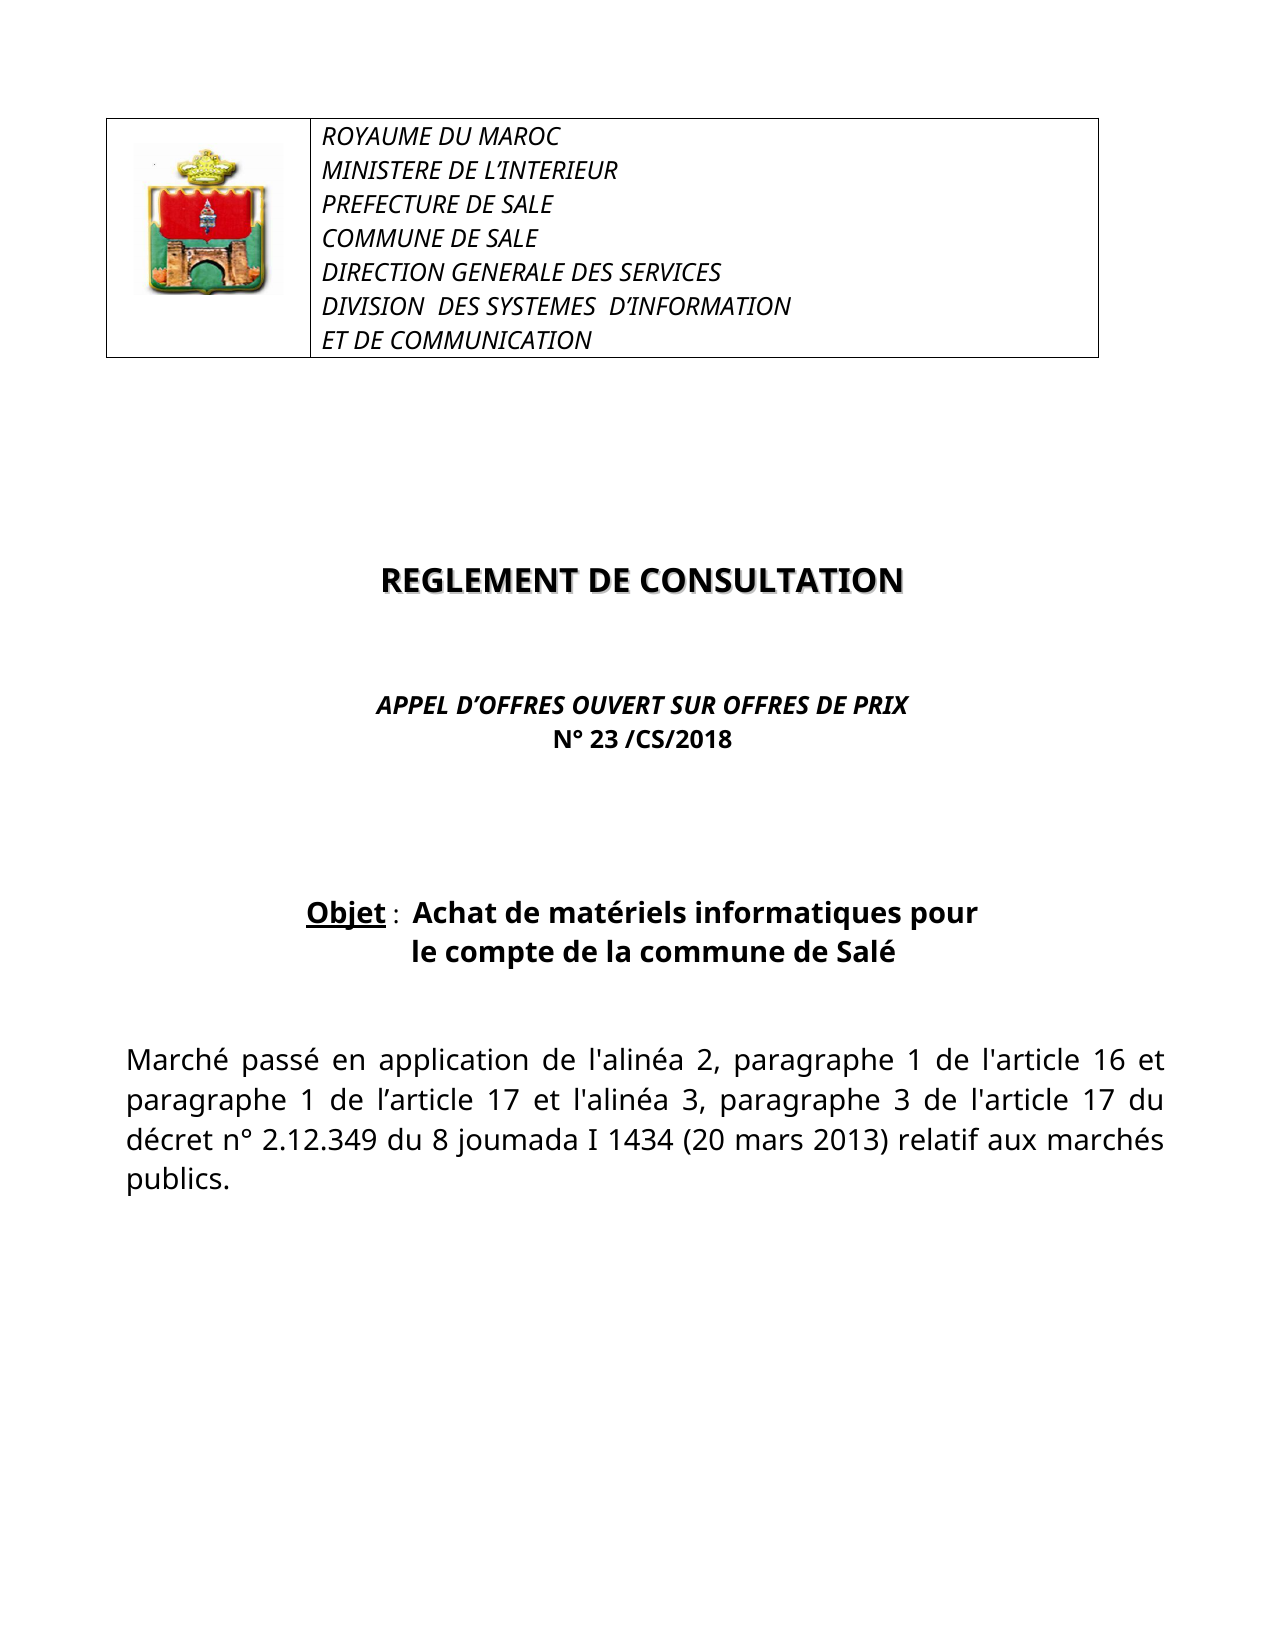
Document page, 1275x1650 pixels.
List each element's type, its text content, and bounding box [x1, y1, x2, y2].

text le compte de la commune de Salé [118, 932, 1166, 971]
text Marché passé en application de l'alinéa 2, paragraphe 1 de l'article 16 et paragraphe 1 de l’article 17 et l'alinéa 3, paragraphe 3 de l'article 17 du décret n° 2.12.349 du 8 joumada I 1434 (20 mars 2013) relatif aux marchés publics. [126, 1039, 1166, 1198]
subtitle REGLEMENT DE CONSULTATION [118, 557, 1166, 602]
subtitle APPEL D’OFFRES OUVERT SUR OFFRES DE PRIX [118, 687, 1166, 722]
text N° 23 /CS/2018 [118, 722, 1166, 756]
table_header [107, 119, 310, 357]
table_header ROYAUME DU MAROC MINISTERE DE L’INTERIEUR PREFECTURE DE SALE COMMUNE DE SALE DIRECTION GENERALE DES SERVICES DIVISION DES SYSTEMES D’INFORMATION ET DE COMMUNICATION [311, 119, 1098, 357]
picture [133, 143, 284, 295]
text Objet : Achat de matériels informatiques pour [118, 892, 1166, 932]
